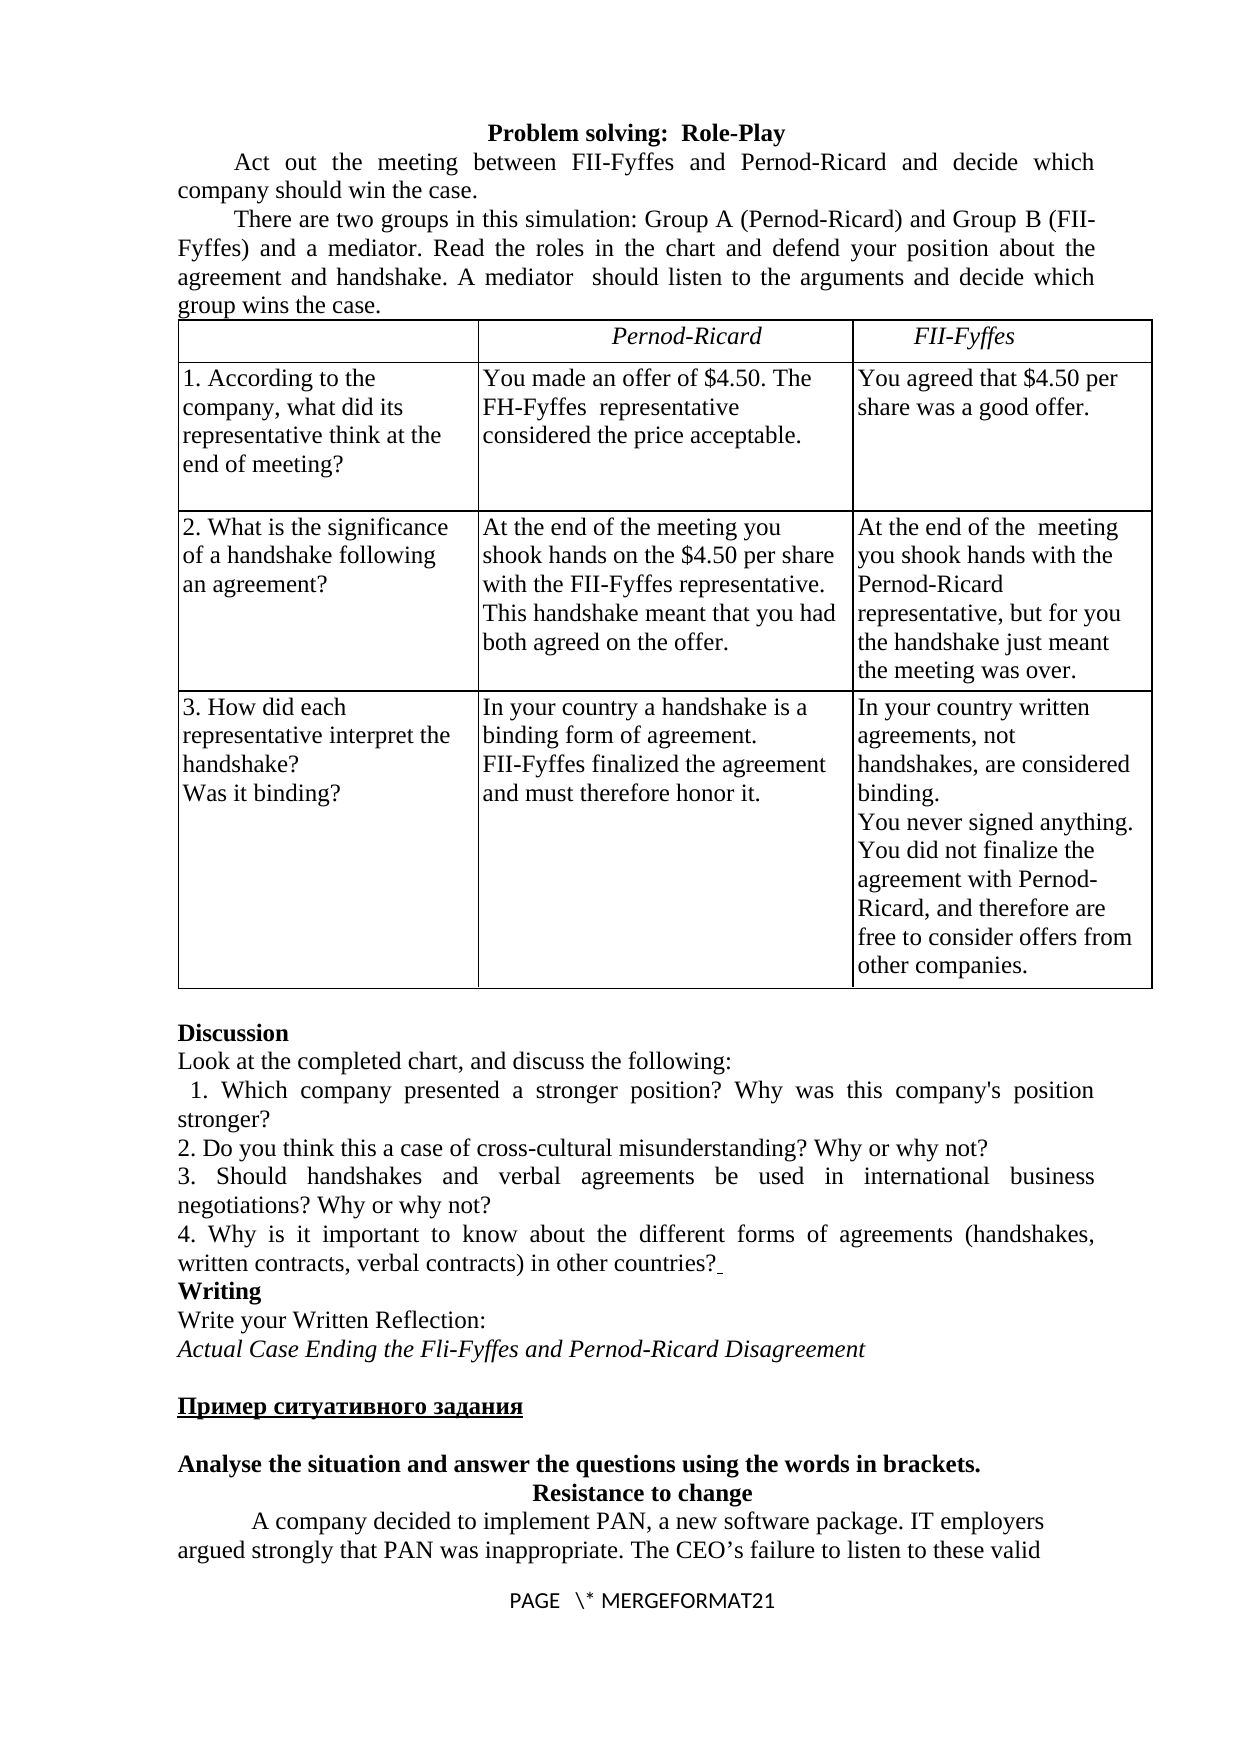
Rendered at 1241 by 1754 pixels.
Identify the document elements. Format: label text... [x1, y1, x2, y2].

table_header Pernod-Ricard [479, 321, 852, 361]
table_cell You agreed that $4.50 per share was a good offer. [854, 363, 1151, 510]
text Look at the completed chart, and discuss the following: [177, 1046, 1096, 1075]
table_header [179, 321, 478, 361]
text Problem solving: Role-Play [177, 118, 1096, 147]
text 3. Should handshakes and verbal agreements be used in international business negotiations? Why or why not? [177, 1161, 1096, 1219]
table_header FII-Fyffes [854, 321, 1151, 361]
table_cell 1. According to the company, what did its representative think at the end of meeting? [179, 363, 478, 510]
table_cell 3. How did each representative interpret the handshake? Was it binding? [179, 692, 478, 987]
text There are two groups in this simulation: Group A (Pernod-Ricard) and Group В (FII-Fyffes) and a mediator. Read the roles in the chart and defend your position about the agreement and handshake. A mediator should listen to the arguments and decide which group wins the case. [177, 204, 1096, 319]
text Act out the meeting between FII-Fyffes and Pernod-Ricard and decide which company should win the case. [177, 147, 1096, 204]
table_cell You made an offer of $4.50. The FH-Fyffes representative considered the price acceptable. [479, 363, 852, 510]
table_cell At the end of the meeting you shook hands with the Pernod-Ricard representative, but for you the handshake just meant the meeting was over. [854, 512, 1151, 690]
text 2. Do you think this a case of cross-cultural misunderstanding? Why or why not? [177, 1133, 1096, 1161]
table_cell At the end of the meeting you shook hands on the $4.50 per share with the FII-Fyffes representative. This handshake meant that you had both agreed on the offer. [479, 512, 852, 690]
text 4. Why is it important to know about the different forms of agreements (handshakes, written contracts, verbal contracts) in other countries? [177, 1219, 1096, 1276]
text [177, 1506, 1107, 1564]
table_cell 2. What is the significance of a handshake following an agreement? [179, 512, 478, 690]
text Analyse the situation and answer the questions using the words in brackets. [177, 1449, 1107, 1478]
text Write your Written Reflection: [177, 1305, 1096, 1334]
text Writing [177, 1276, 1096, 1305]
table_cell In your country a handshake is a binding form of agreement. FII-Fyffes finalized the agreement and must therefore honor it. [479, 692, 852, 987]
text 1. Which company presented a stronger position? Why was this company's position stronger? [177, 1075, 1096, 1133]
text Resistance to change [177, 1478, 1107, 1506]
text Discussion [177, 1018, 1096, 1046]
text Пример ситуативного задания [177, 1391, 1107, 1420]
text Actual Case Ending the Fli-Fyffes and Pernod-Ricard Disagreement [177, 1334, 1096, 1363]
table_cell In your country written agreements, not handshakes, are considered binding. You never signed anything. You did not finalize the agreement with Pernod-Ricard, and therefore are free to consider offers from other companies. [854, 692, 1151, 987]
